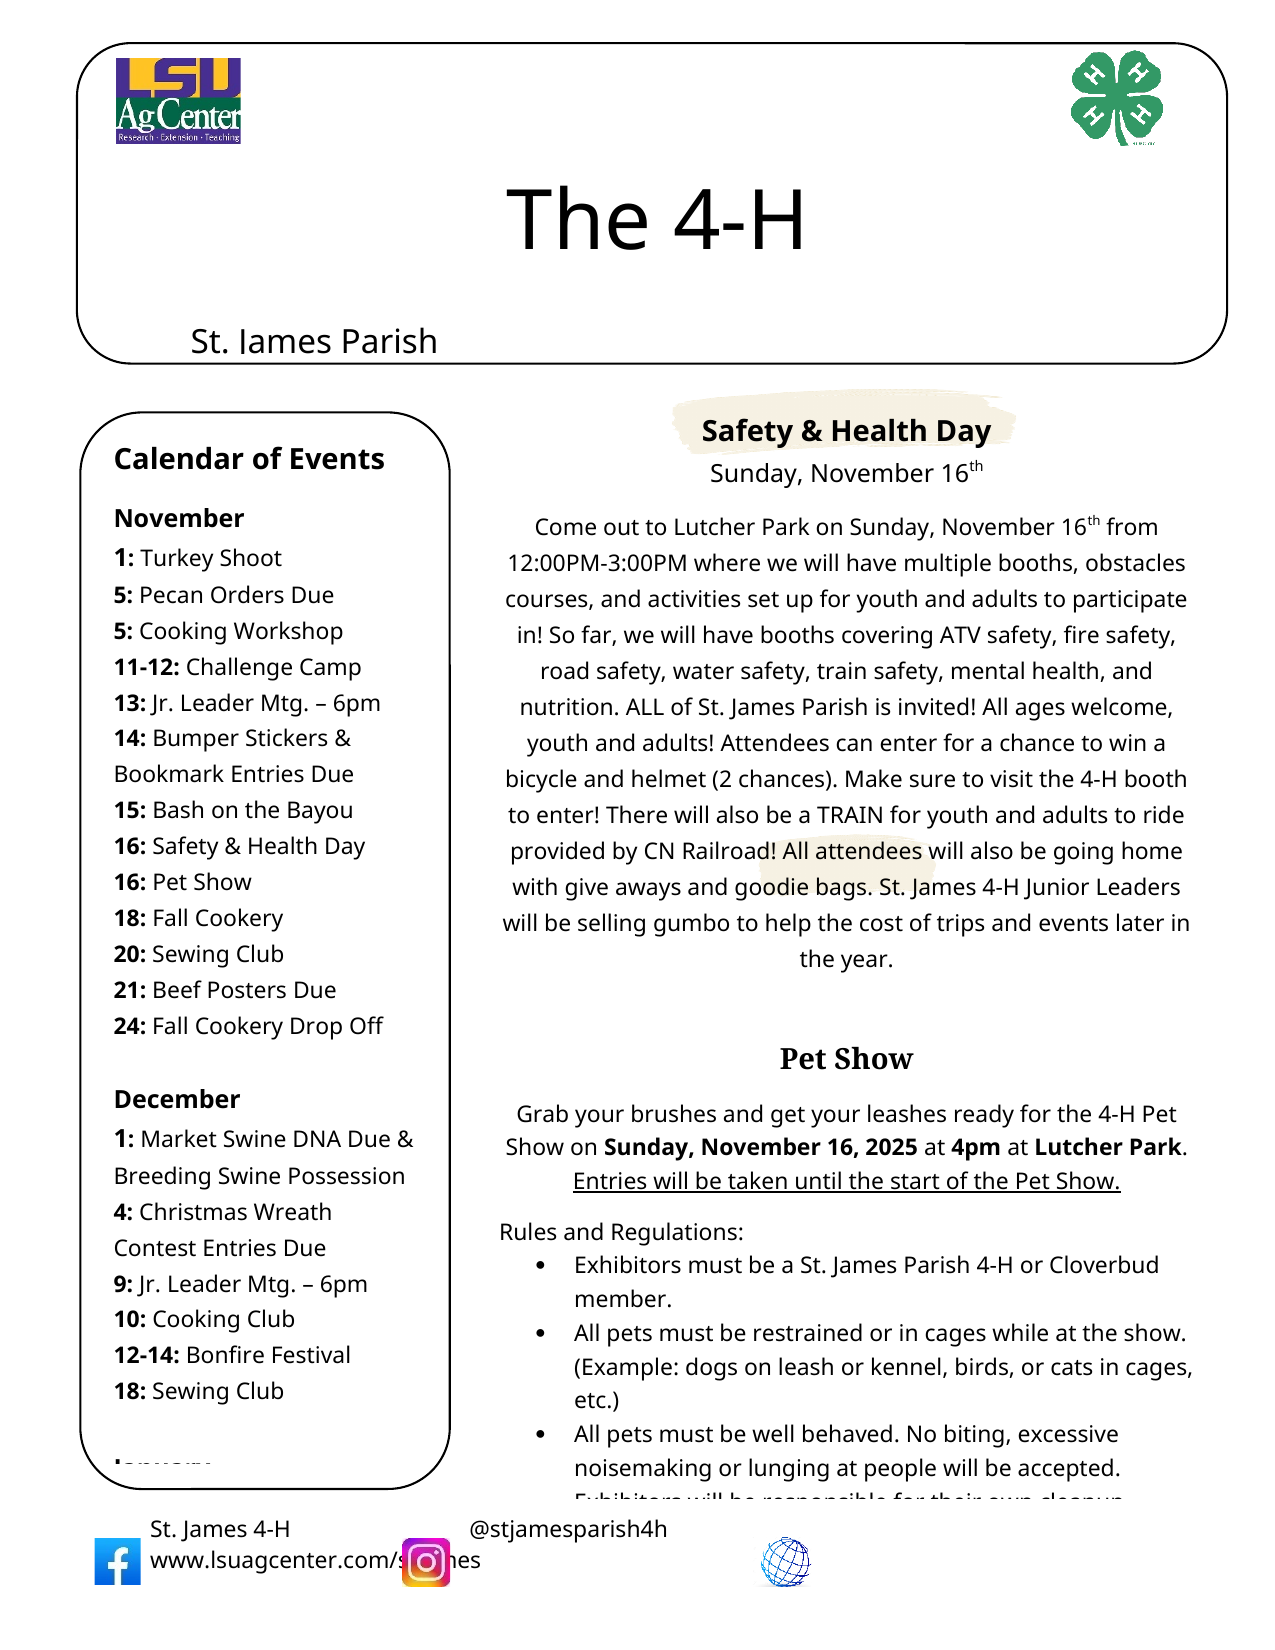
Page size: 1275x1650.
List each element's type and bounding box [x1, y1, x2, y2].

picture [402, 1538, 451, 1587]
picture [752, 1537, 812, 1587]
picture [94, 1538, 141, 1585]
picture [116, 58, 241, 144]
picture [1070, 48, 1166, 148]
